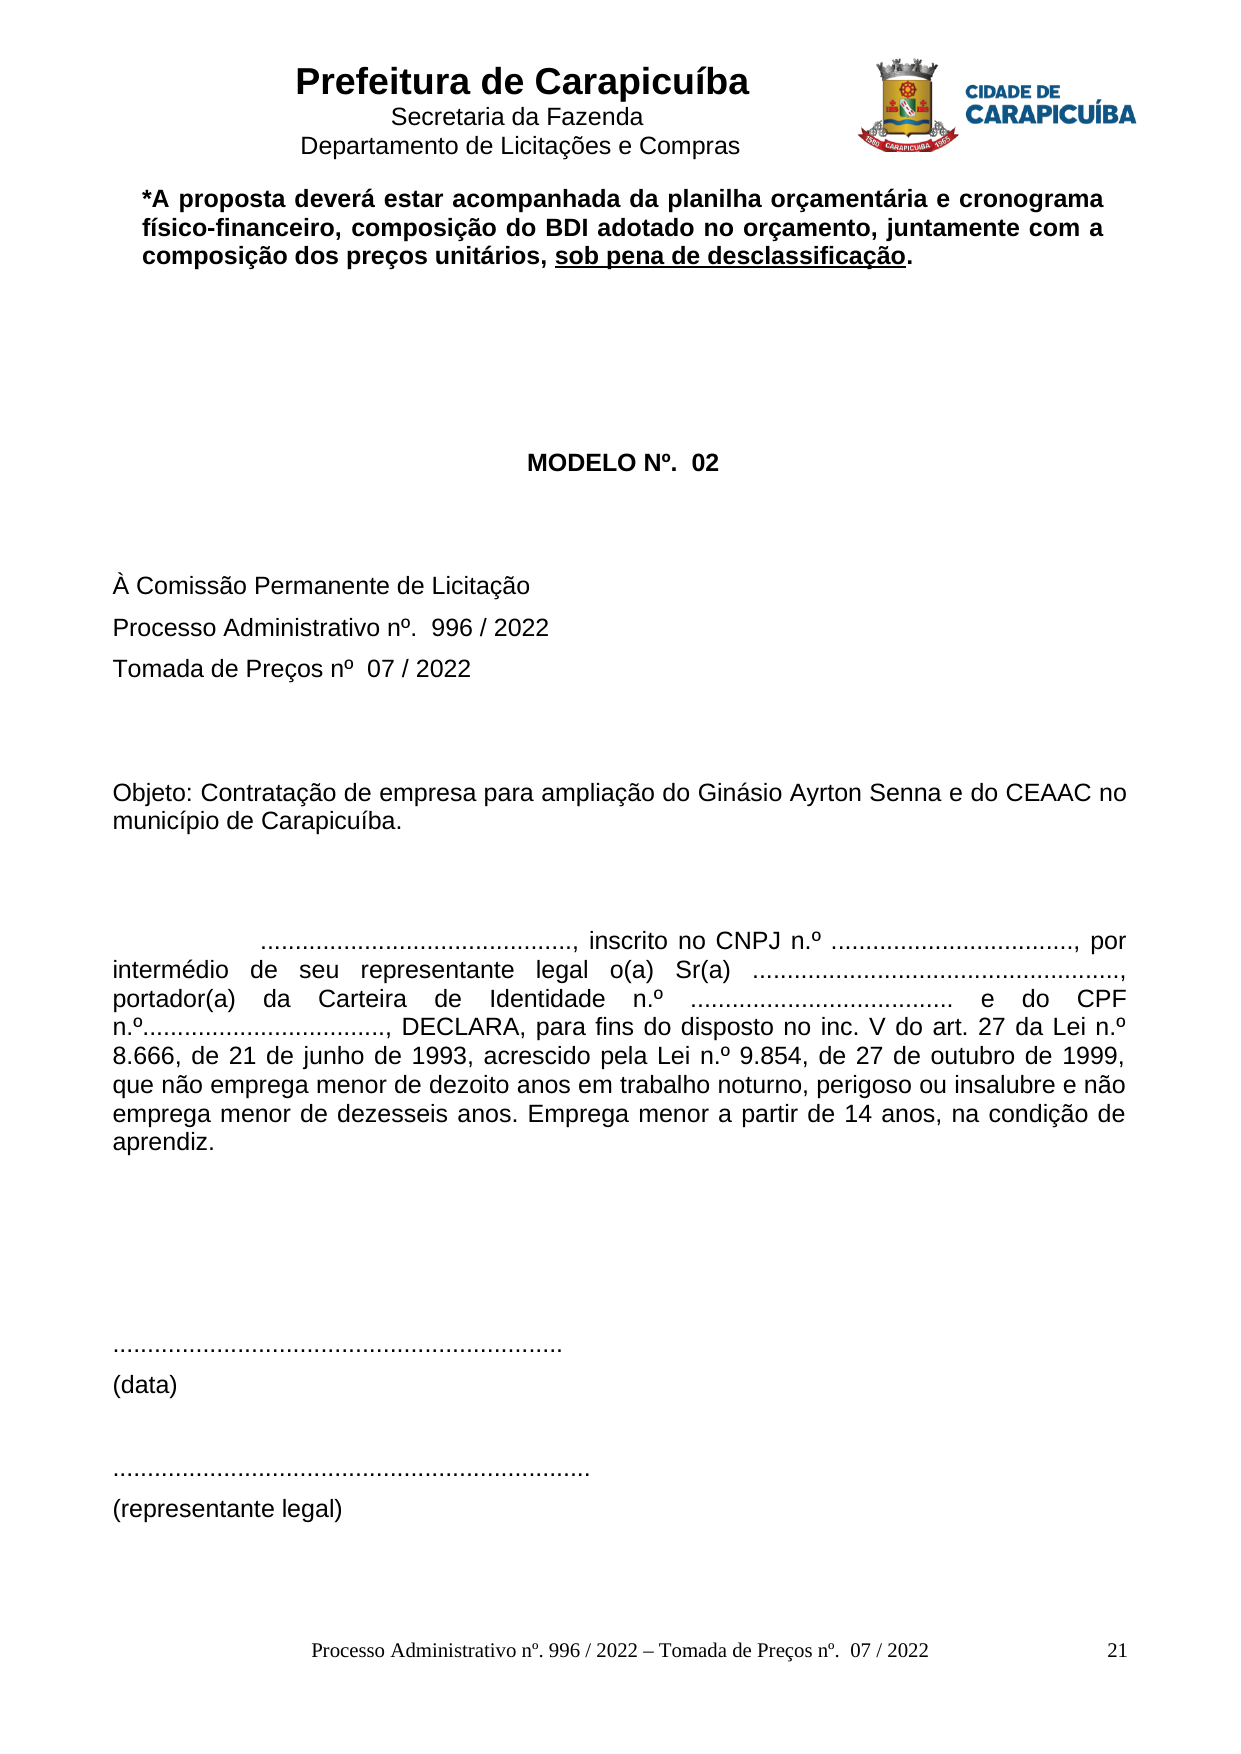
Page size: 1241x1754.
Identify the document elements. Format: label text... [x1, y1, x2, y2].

text ..................................................................... [112, 1453, 1128, 1481]
text MODELO Nº. 02 [142, 447, 1104, 476]
text Processo Administrativo nº. 996 / 2022 [112, 612, 1104, 641]
text *A proposta deverá estar acompanhada da planilha orçamentária e cronograma físico-financeiro, composição do BDI adotado no orçamento, juntamente com a composição dos preços unitários, sob pena de desclassificação. [142, 184, 1104, 270]
text ............................................., inscrito no CNPJ n.º ..................................., por intermédio de seu representante legal o(a) Sr(a) ....................................................., portador(a) da Carteira de Identidade n.º ...................................... e do CPF n.º..................................., DECLARA, para fins do disposto no inc. V do art. 27 da Lei n.º 8.666, de 21 de junho de 1993, acrescido pela Lei n.º 9.854, de 27 de outubro de 1999, que não emprega menor de dezoito anos em trabalho noturno, perigoso ou insalubre e não emprega menor de dezesseis anos. Emprega menor a partir de 14 anos, na condição de aprendiz. [112, 926, 1128, 1156]
text À Comissão Permanente de Licitação [112, 571, 1104, 600]
text Objeto: Contratação de empresa para ampliação do Ginásio Ayrton Senna e do CEAAC no município de Carapicuíba. [112, 777, 1128, 835]
text ................................................................. [112, 1329, 1128, 1358]
text Tomada de Preços nº 07 / 2022 [112, 654, 1104, 682]
text (data) [112, 1370, 1128, 1399]
picture [857, 57, 1139, 152]
text (representante legal) [112, 1494, 1128, 1523]
